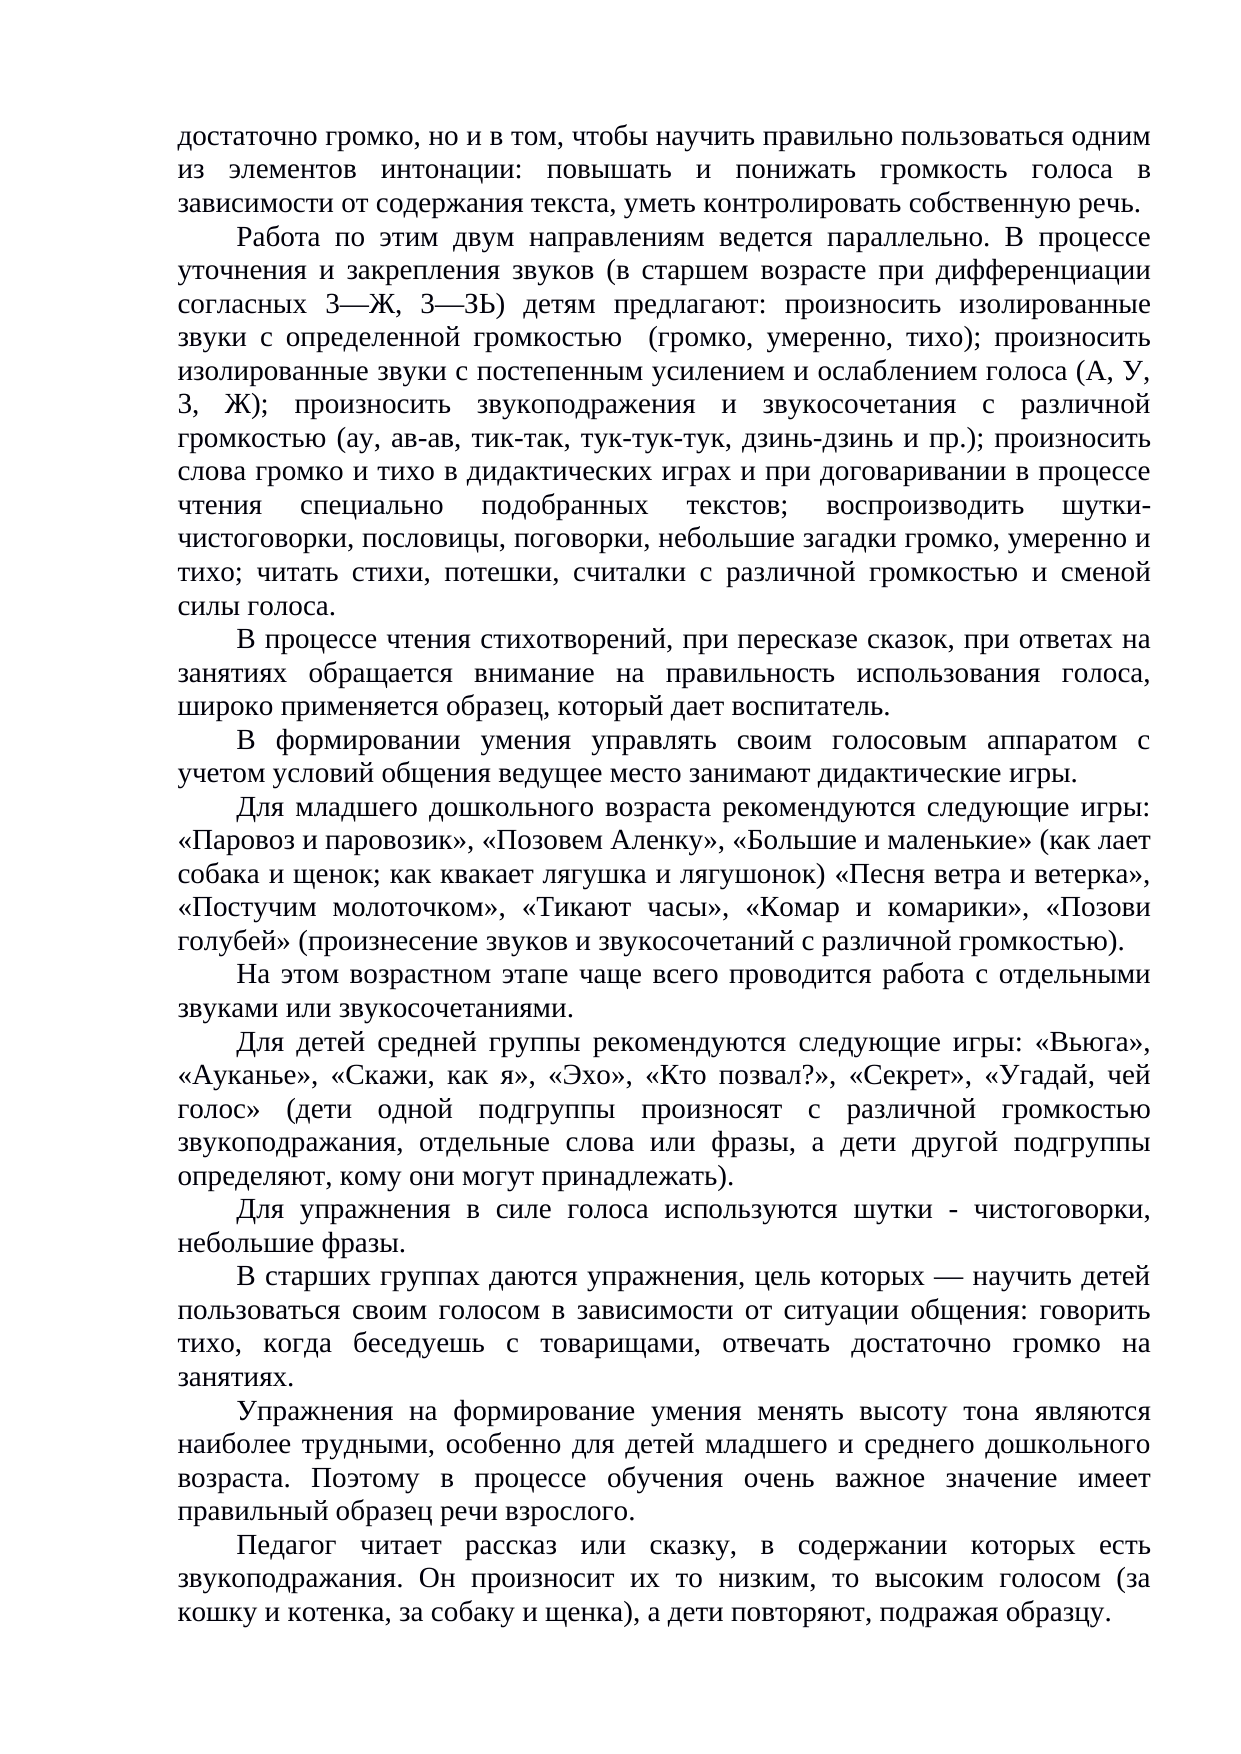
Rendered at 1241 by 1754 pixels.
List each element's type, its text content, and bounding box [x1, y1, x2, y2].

text В формировании умения управлять своим голосовым аппаратом с учетом условий общения ведущее место занимают дидактические игры. [177, 722, 1152, 789]
text В процессе чтения стихотворений, при пересказе сказок, при ответах на занятиях обращается внимание на правильность использования голоса, широко применяется образец, который дает воспитатель. [177, 621, 1152, 722]
text Работа по этим двум направлениям ведется параллельно. В процессе уточнения и закрепления звуков (в старшем возрасте при дифференциации согласных 3—Ж, 3—ЗЬ) детям предлагают: произносить изолированные звуки с определенной громкостью (громко, умеренно, тихо); произносить изолированные звуки с постепенным усилением и ослаблением голоса (А, У, 3, Ж); произносить звукоподражения и звукосочетания с различной громкостью (ау, ав-ав, тик-так, тук-тук-тук, дзинь-дзинь и пр.); произносить слова громко и тихо в дидактических играх и при договаривании в процессе чтения специально подобранных текстов; воспроизводить шутки-чистоговорки, пословицы, поговорки, небольшие загадки громко, умеренно и тихо; читать стихи, потешки, считалки с различной громкостью и сменой силы голоса. [177, 219, 1152, 621]
text В старших группах даются упражнения, цель которых — научить детей пользоваться своим голосом в зависимости от ситуации общения: говорить тихо, когда беседуешь с товарищами, отвечать достаточно громко на занятиях. [177, 1258, 1152, 1393]
text Для младшего дошкольного возраста рекомендуются следующие игры: «Паровоз и паровозик», «Позовем Аленку», «Большие и маленькие» (как лает собака и щенок; как квакает лягушка и лягушонок) «Песня ветра и ветерка», «Постучим молоточком», «Тикают часы», «Комар и комарики», «Позови голубей» (произнесение звуков и звукосочетаний с различной громкостью). [177, 789, 1152, 957]
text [177, 118, 1152, 219]
text Педагог читает рассказ или сказку, в содержании которых есть звукоподражания. Он произносит их то низким, то высоким голосом (за кошку и котенка, за собаку и щенка), а дети повторяют, подражая образцу. [177, 1527, 1152, 1627]
text Для упражнения в силе голоса используются шутки - чистоговорки, небольшие фразы. [177, 1191, 1152, 1258]
text На этом возрастном этапе чаще всего проводится работа с отдельными звуками или звукосочетаниями. [177, 957, 1152, 1024]
text Для детей средней группы рекомендуются следующие игры: «Вьюга», «Ауканье», «Скажи, как я», «Эхо», «Кто позвал?», «Секрет», «Угадай, чей голос» (дети одной подгруппы произносят с различной громкостью звукоподражания, отдельные слова или фразы, а дети другой подгруппы определяют, кому они могут принадлежать). [177, 1024, 1152, 1191]
text Упражнения на формирование умения менять высоту тона являются наиболее трудными, особенно для детей младшего и среднего дошкольного возраста. Поэтому в процессе обучения очень важное значение имеет правильный образец речи взрослого. [177, 1393, 1152, 1527]
